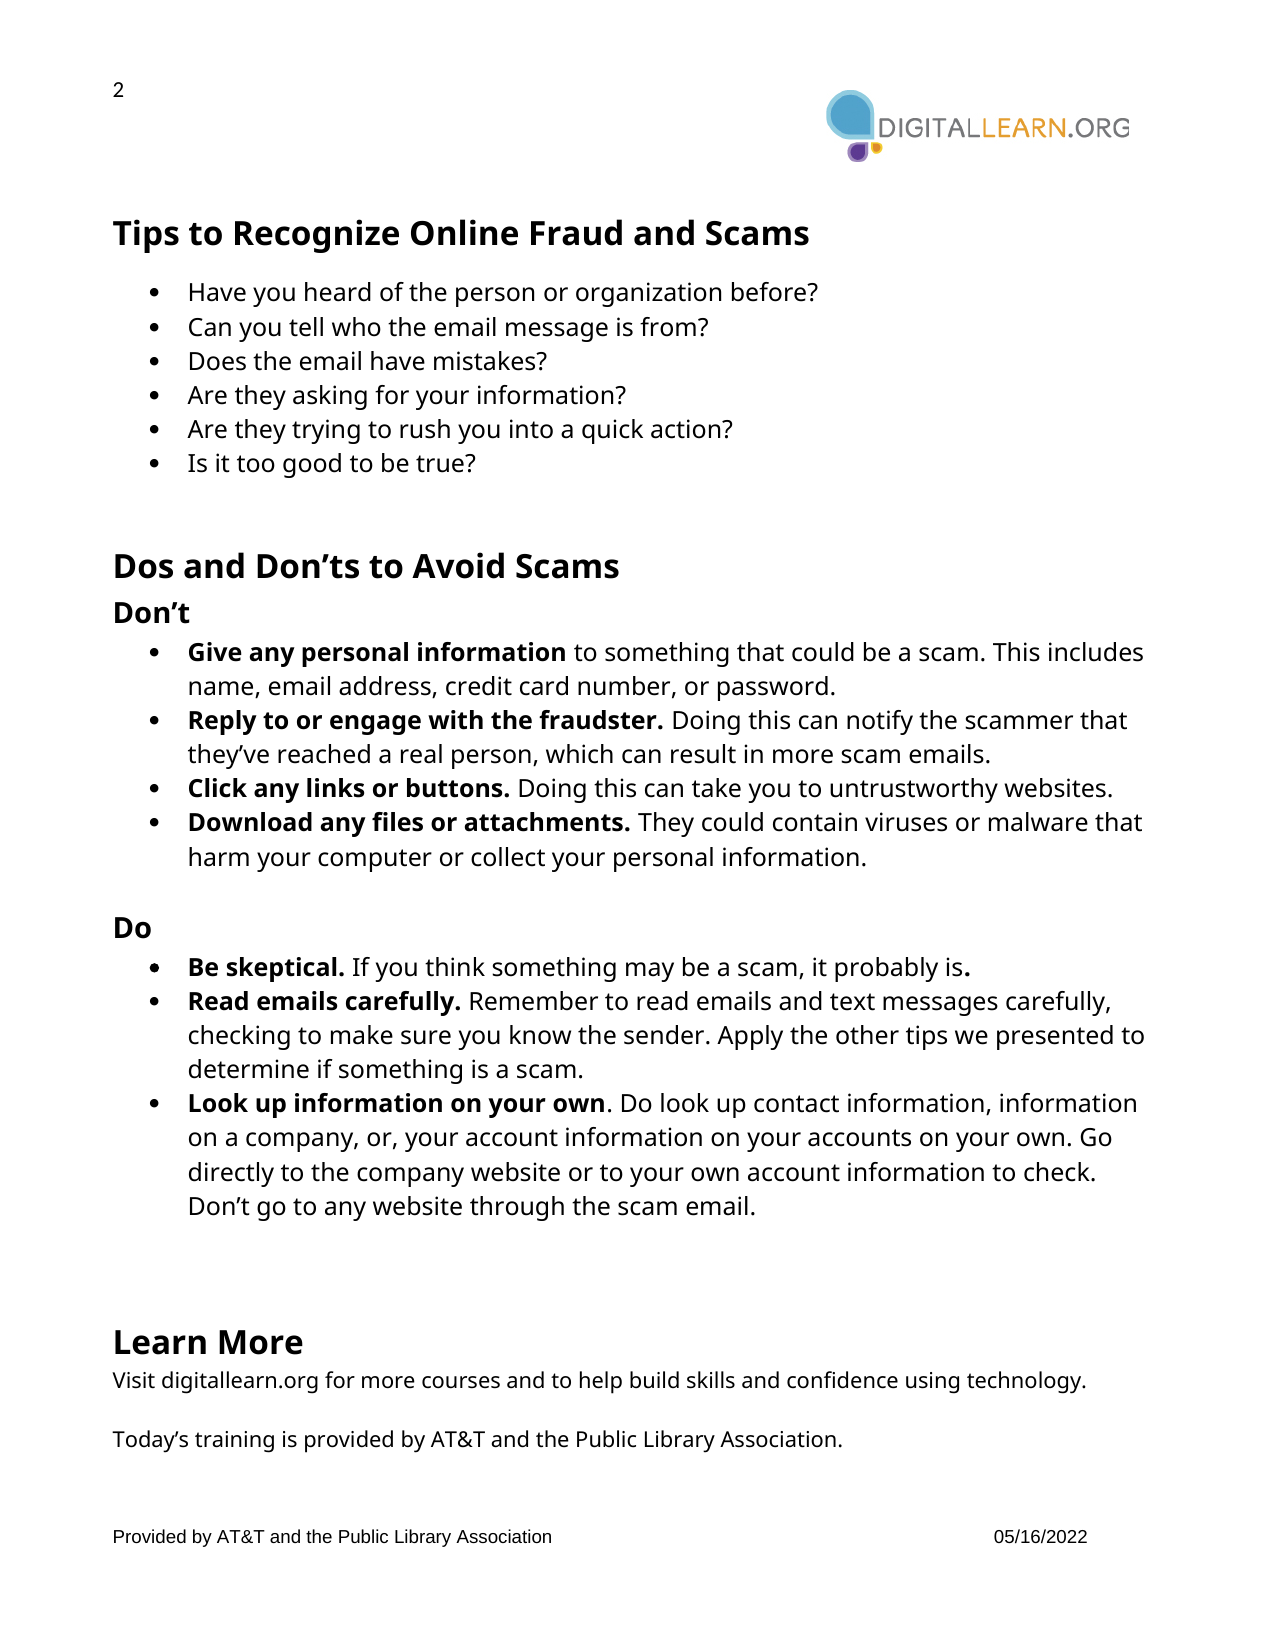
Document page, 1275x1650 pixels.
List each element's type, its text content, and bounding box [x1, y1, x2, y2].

subtitle Dos and Don’ts to Avoid Scams [112, 543, 1162, 588]
list Reply to or engage with the fraudster. Doing this can notify the scammer that they’ve reached a real person, which can result in more scam emails. [150, 703, 1162, 771]
list Have you heard of the person or organization before? [150, 275, 1162, 309]
list Be skeptical. If you think something may be a scam, it probably is. [150, 950, 1162, 984]
list Are they asking for your information? [150, 377, 1162, 411]
list Visit digitallearn.org for more courses and to help build skills and confidence using technology. [112, 1364, 1162, 1394]
list Download any files or attachments. They could contain viruses or malware that harm your computer or collect your personal information. [150, 805, 1162, 873]
list Today’s training is provided by AT&T and the Public Library Association. [112, 1424, 1162, 1454]
list Look up information on your own. Do look up contact information, information on a company, or, your account information on your accounts on your own. Go directly to the company website or to your own account information to check. Don’t go to any website through the scam email. [150, 1086, 1162, 1222]
text Tips to Recognize Online Fraud and Scams [112, 209, 1162, 255]
list Does the email have mistakes? [150, 343, 1162, 377]
list Give any personal information to something that could be a scam. This includes name, email address, credit card number, or password. [150, 635, 1162, 703]
list Learn More [112, 1319, 1162, 1364]
list Don’t [112, 592, 1162, 632]
list Do [112, 907, 1162, 947]
list Are they trying to rush you into a quick action? [150, 411, 1162, 445]
list Click any links or buttons. Doing this can take you to untrustworthy websites. [150, 771, 1162, 805]
list Is it too good to be true? [150, 445, 1162, 479]
picture [826, 90, 1129, 162]
list Can you tell who the email message is from? [150, 309, 1162, 343]
list Read emails carefully. Remember to read emails and text messages carefully, checking to make sure you know the sender. Apply the other tips we presented to determine if something is a scam. [150, 984, 1162, 1086]
